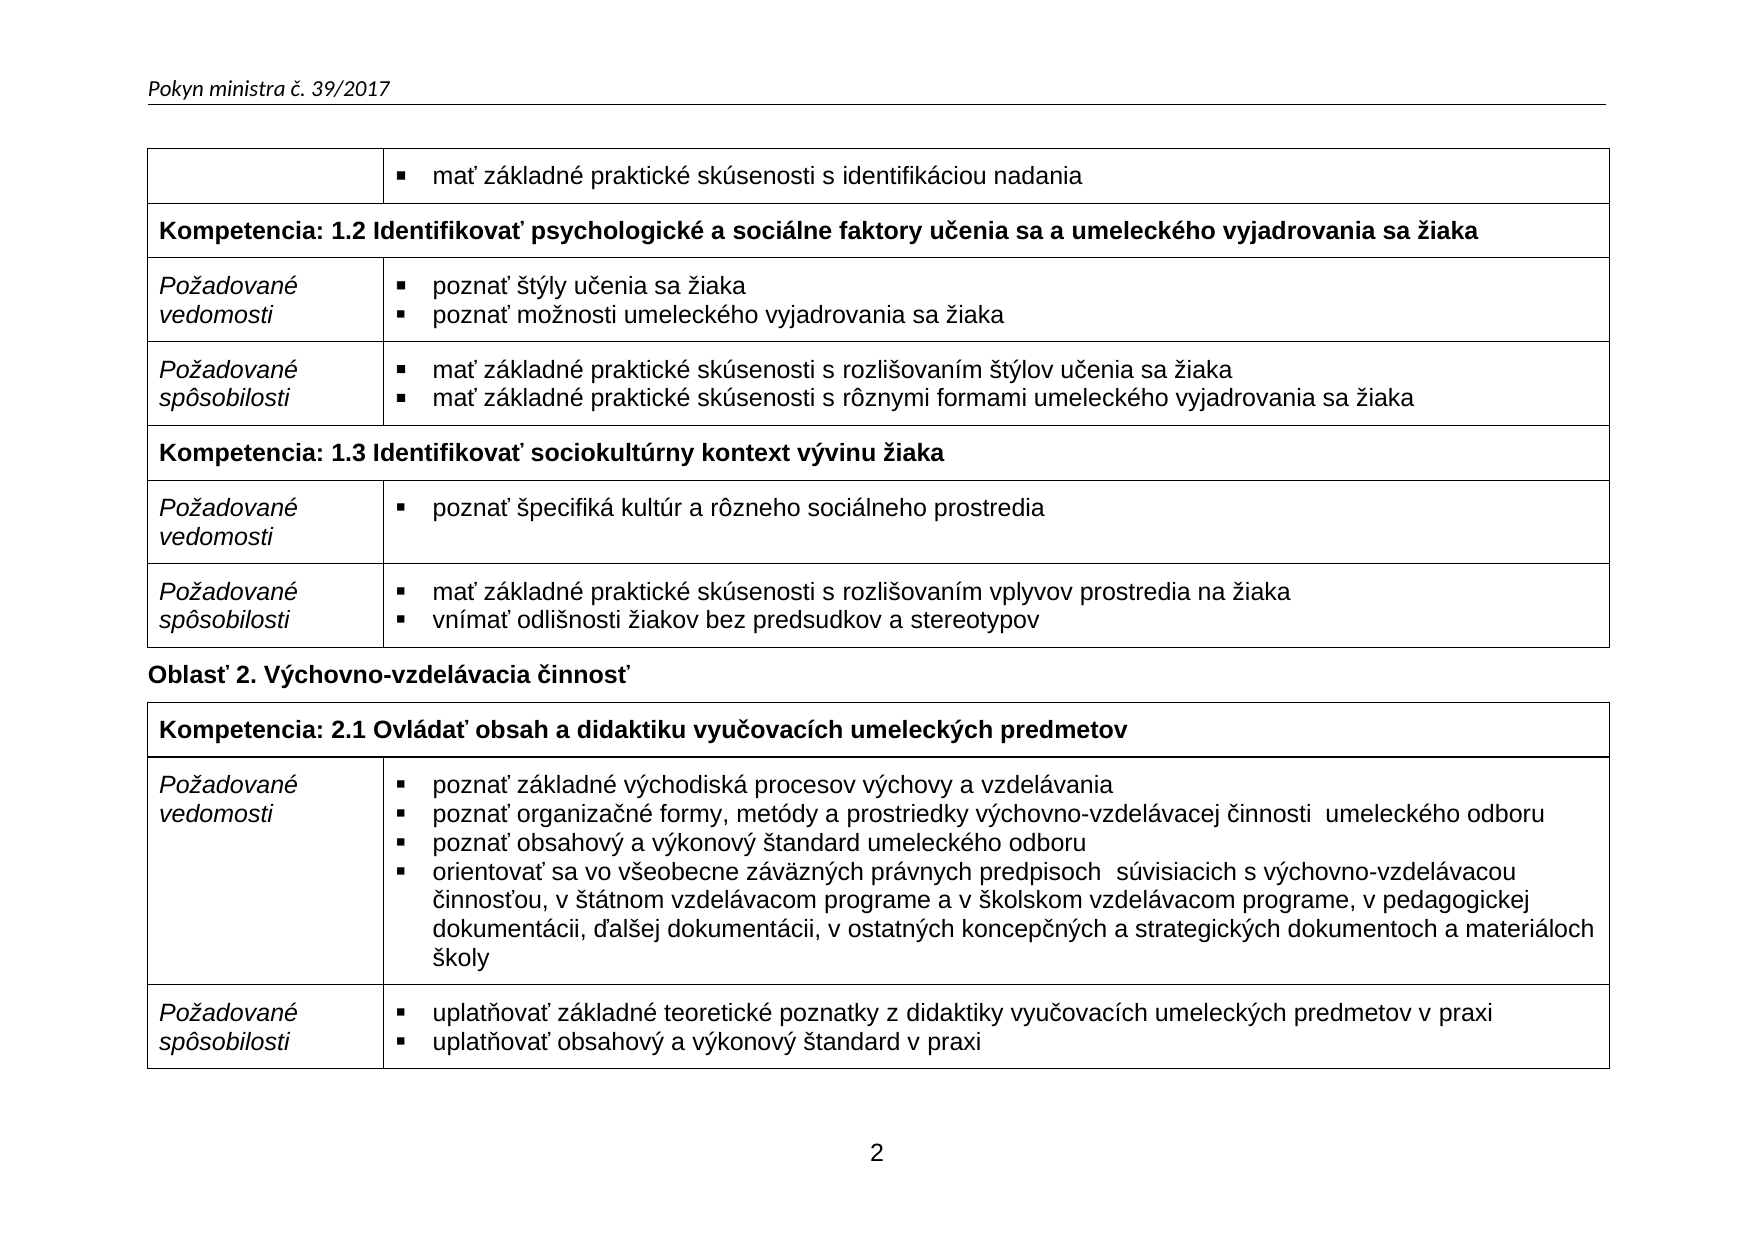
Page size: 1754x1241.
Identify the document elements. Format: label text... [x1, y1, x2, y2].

table_header Kompetencia: 2.1 Ovládať obsah a didaktiku vyučovacích umeleckých predmetov [148, 703, 1609, 756]
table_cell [148, 149, 383, 202]
text Oblasť 2. Výchovno-vzdelávacia činnosť [148, 660, 1606, 689]
table_cell Požadované vedomosti [148, 481, 383, 563]
table_cell poznať špecifiká kultúr a rôzneho sociálneho prostredia [384, 481, 1609, 563]
table_cell Požadované vedomosti [148, 258, 383, 341]
table_cell Kompetencia: 1.2 Identifikovať psychologické a sociálne faktory učenia sa a umeleckého vyjadrovania sa žiaka [148, 204, 1609, 257]
table_cell poznať základné východiská procesov výchovy a vzdelávania poznať organizačné formy, metódy a prostriedky výchovno-vzdelávacej činnosti umeleckého odboru poznať obsahový a výkonový štandard umeleckého odboru orientovať sa vo všeobecne záväzných právnych predpisoch súvisiacich s výchovno-vzdelávacou činnosťou, v štátnom vzdelávacom programe a v školskom vzdelávacom programe, v pedagogickej dokumentácii, ďalšej dokumentácii, v ostatných koncepčných a strategických dokumentoch a materiáloch školy [384, 758, 1609, 984]
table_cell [384, 149, 1609, 202]
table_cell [148, 985, 383, 1068]
table_cell poznať štýly učenia sa žiaka poznať možnosti umeleckého vyjadrovania sa žiaka [384, 258, 1609, 341]
table_cell Kompetencia: 1.3 Identifikovať sociokultúrny kontext vývinu žiaka [148, 426, 1609, 479]
table_cell Požadované spôsobilosti [148, 564, 383, 647]
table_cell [384, 985, 1609, 1068]
table_cell Požadované vedomosti [148, 758, 383, 984]
table_cell mať základné praktické skúsenosti s rozlišovaním štýlov učenia sa žiaka mať základné praktické skúsenosti s rôznymi formami umeleckého vyjadrovania sa žiaka [384, 342, 1609, 425]
table_cell mať základné praktické skúsenosti s rozlišovaním vplyvov prostredia na žiaka vnímať odlišnosti žiakov bez predsudkov a stereotypov [384, 564, 1609, 647]
table_cell Požadované spôsobilosti [148, 342, 383, 425]
